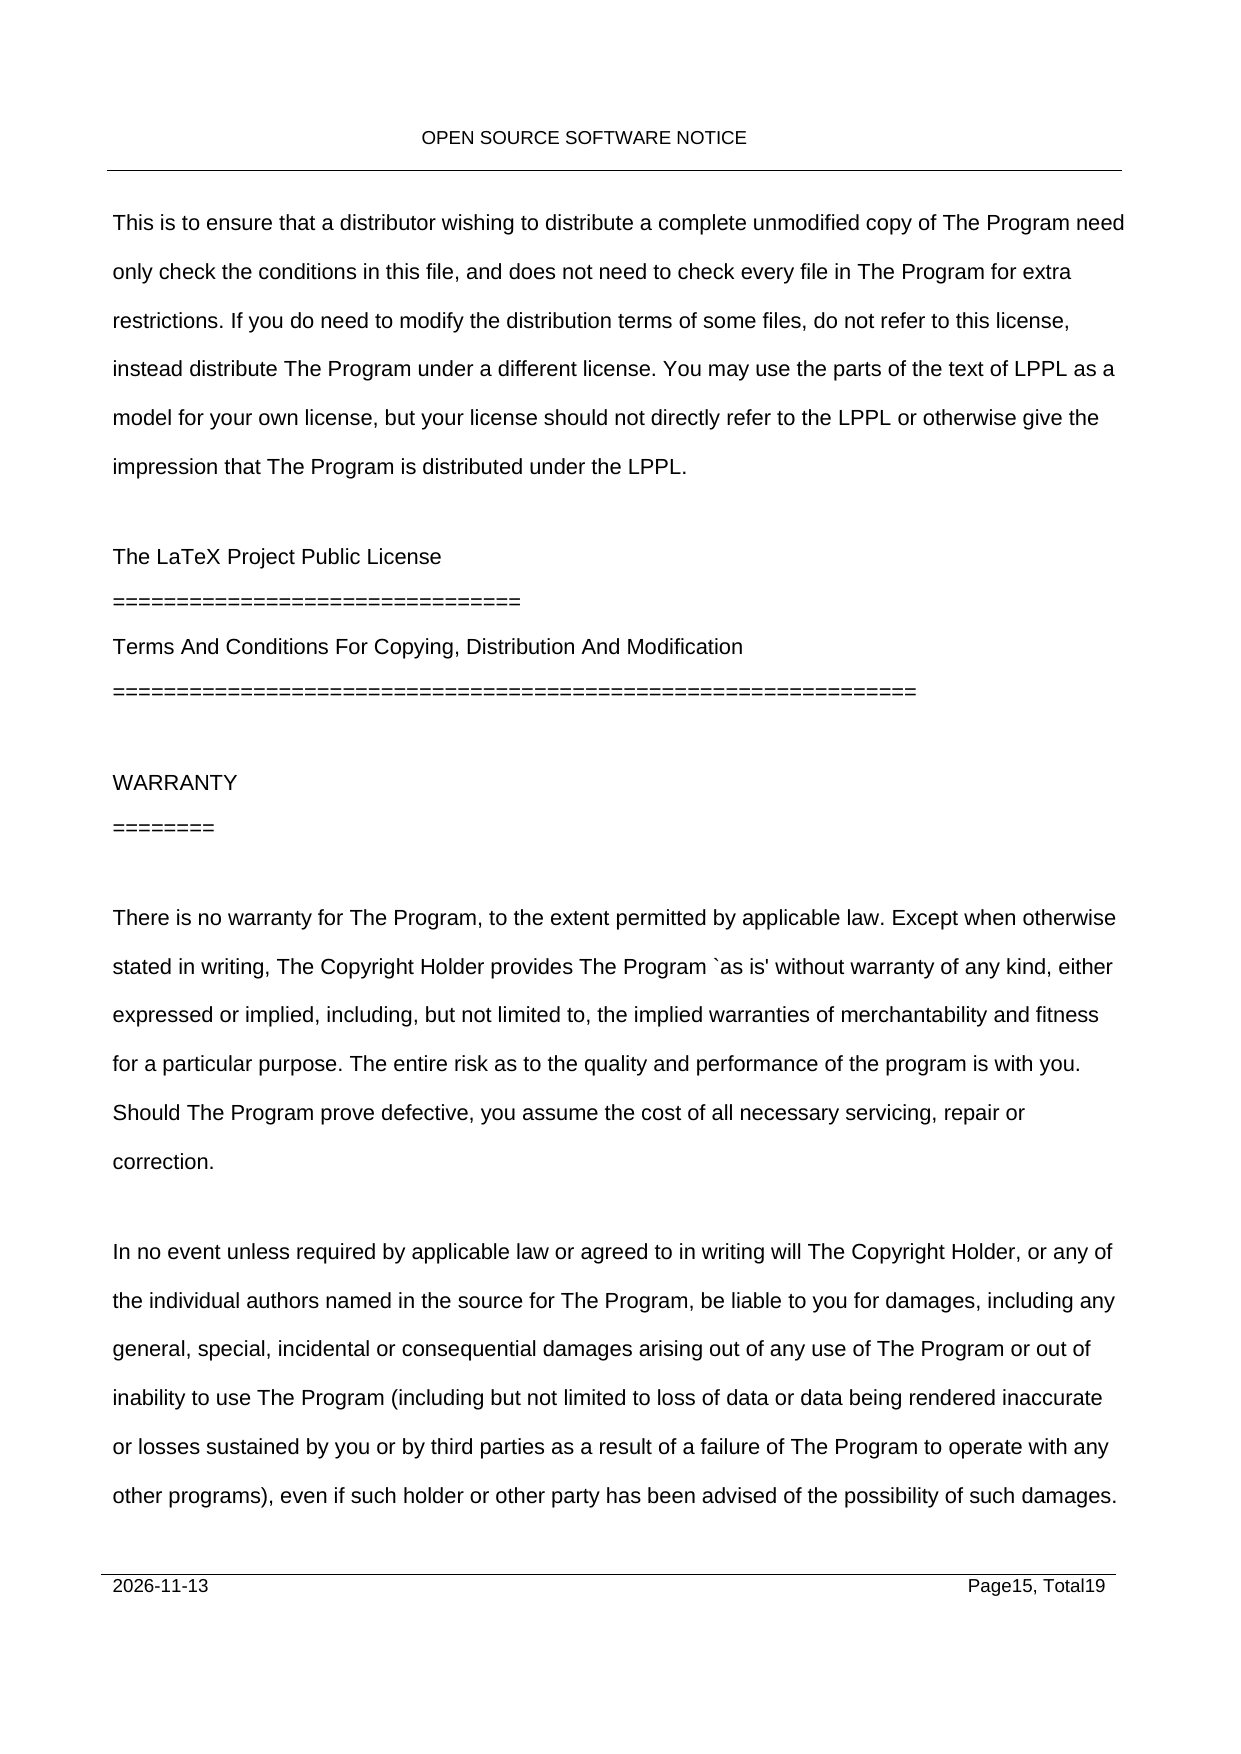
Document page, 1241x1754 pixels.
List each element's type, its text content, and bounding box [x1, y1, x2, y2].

text The LaTeX Project Public License [112, 540, 1128, 573]
text WARRANTY [112, 766, 1128, 798]
text There is no warranty for The Program, to the extent permitted by applicable law. Except when otherwise stated in writing, The Copyright Holder provides The Program `as is' without warranty of any kind, either expressed or implied, including, but not limited to, the implied warranties of merchantability and fitness for a particular purpose. The entire risk as to the quality and performance of the program is with you. Should The Program prove defective, you assume the cost of all necessary servicing, repair or correction. [112, 901, 1128, 1177]
text In no event unless required by applicable law or agreed to in writing will The Copyright Holder, or any of the individual authors named in the source for The Program, be liable to you for damages, including any general, special, incidental or consequential damages arising out of any use of The Program or out of inability to use The Program (including but not limited to loss of data or data being rendered inaccurate or losses sustained by you or by third parties as a result of a failure of The Program to operate with any other programs), even if such holder or other party has been advised of the possibility of such damages. [112, 1235, 1128, 1511]
text ================================ [112, 585, 1128, 618]
text =============================================================== [112, 676, 1128, 708]
text This is to ensure that a distributor wishing to distribute a complete unmodified copy of The Program need only check the conditions in this file, and does not need to check every file in The Program for extra restrictions. If you do need to modify the distribution terms of some files, do not refer to this license, instead distribute The Program under a different license. You may use the parts of the text of LPPL as a model for your own license, but your license should not directly refer to the LPPL or otherwise give the impression that The Program is distributed under the LPPL. [112, 206, 1128, 483]
text ======== [112, 811, 1128, 843]
text Terms And Conditions For Copying, Distribution And Modification [112, 631, 1128, 663]
